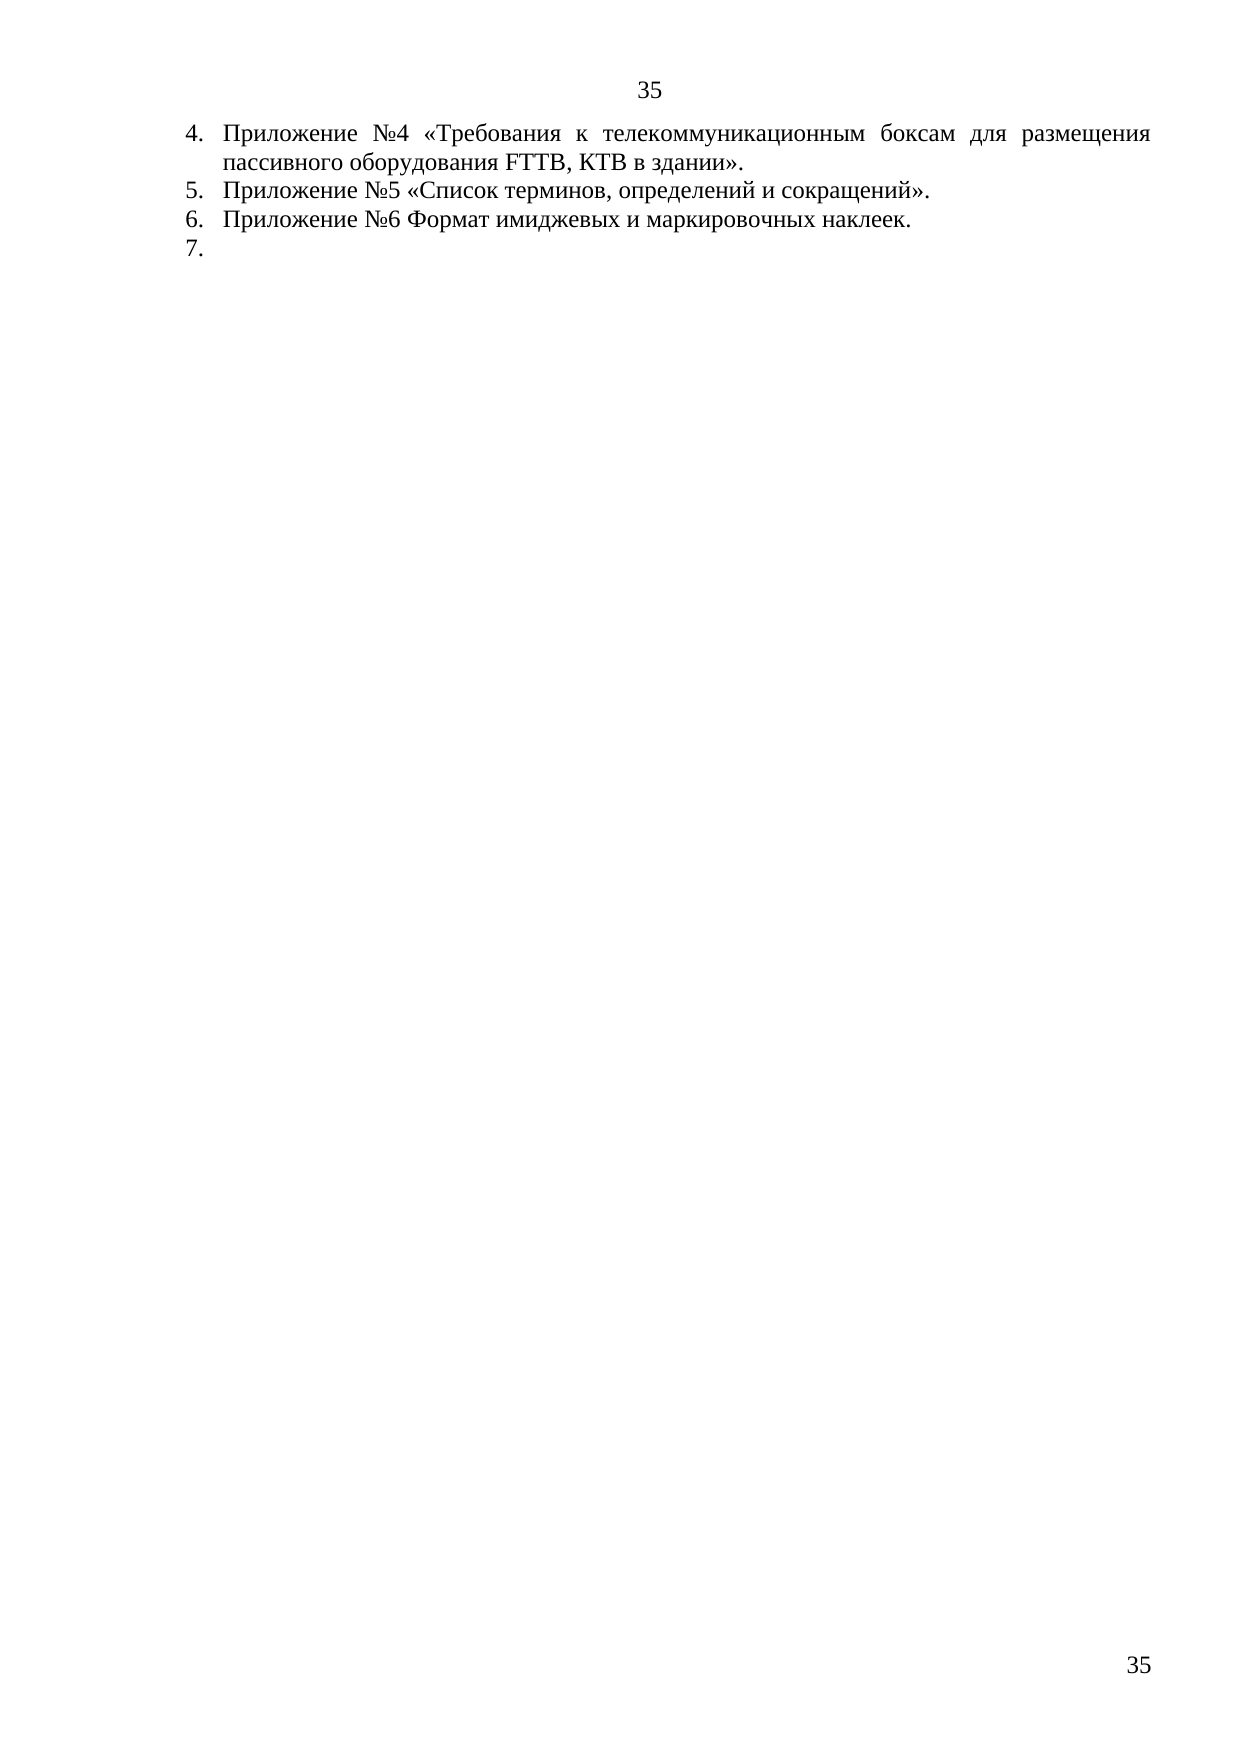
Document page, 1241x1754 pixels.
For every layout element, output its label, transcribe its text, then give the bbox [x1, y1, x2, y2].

list Приложение №6 Формат имиджевых и маркировочных наклеек. [185, 204, 1152, 233]
list Приложение №4 «Требования к телекоммуникационным боксам для размещения пассивного оборудования FTTB, КТВ в здании». [185, 118, 1152, 176]
list Приложение №5 «Список терминов, определений и сокращений». [185, 176, 1152, 204]
